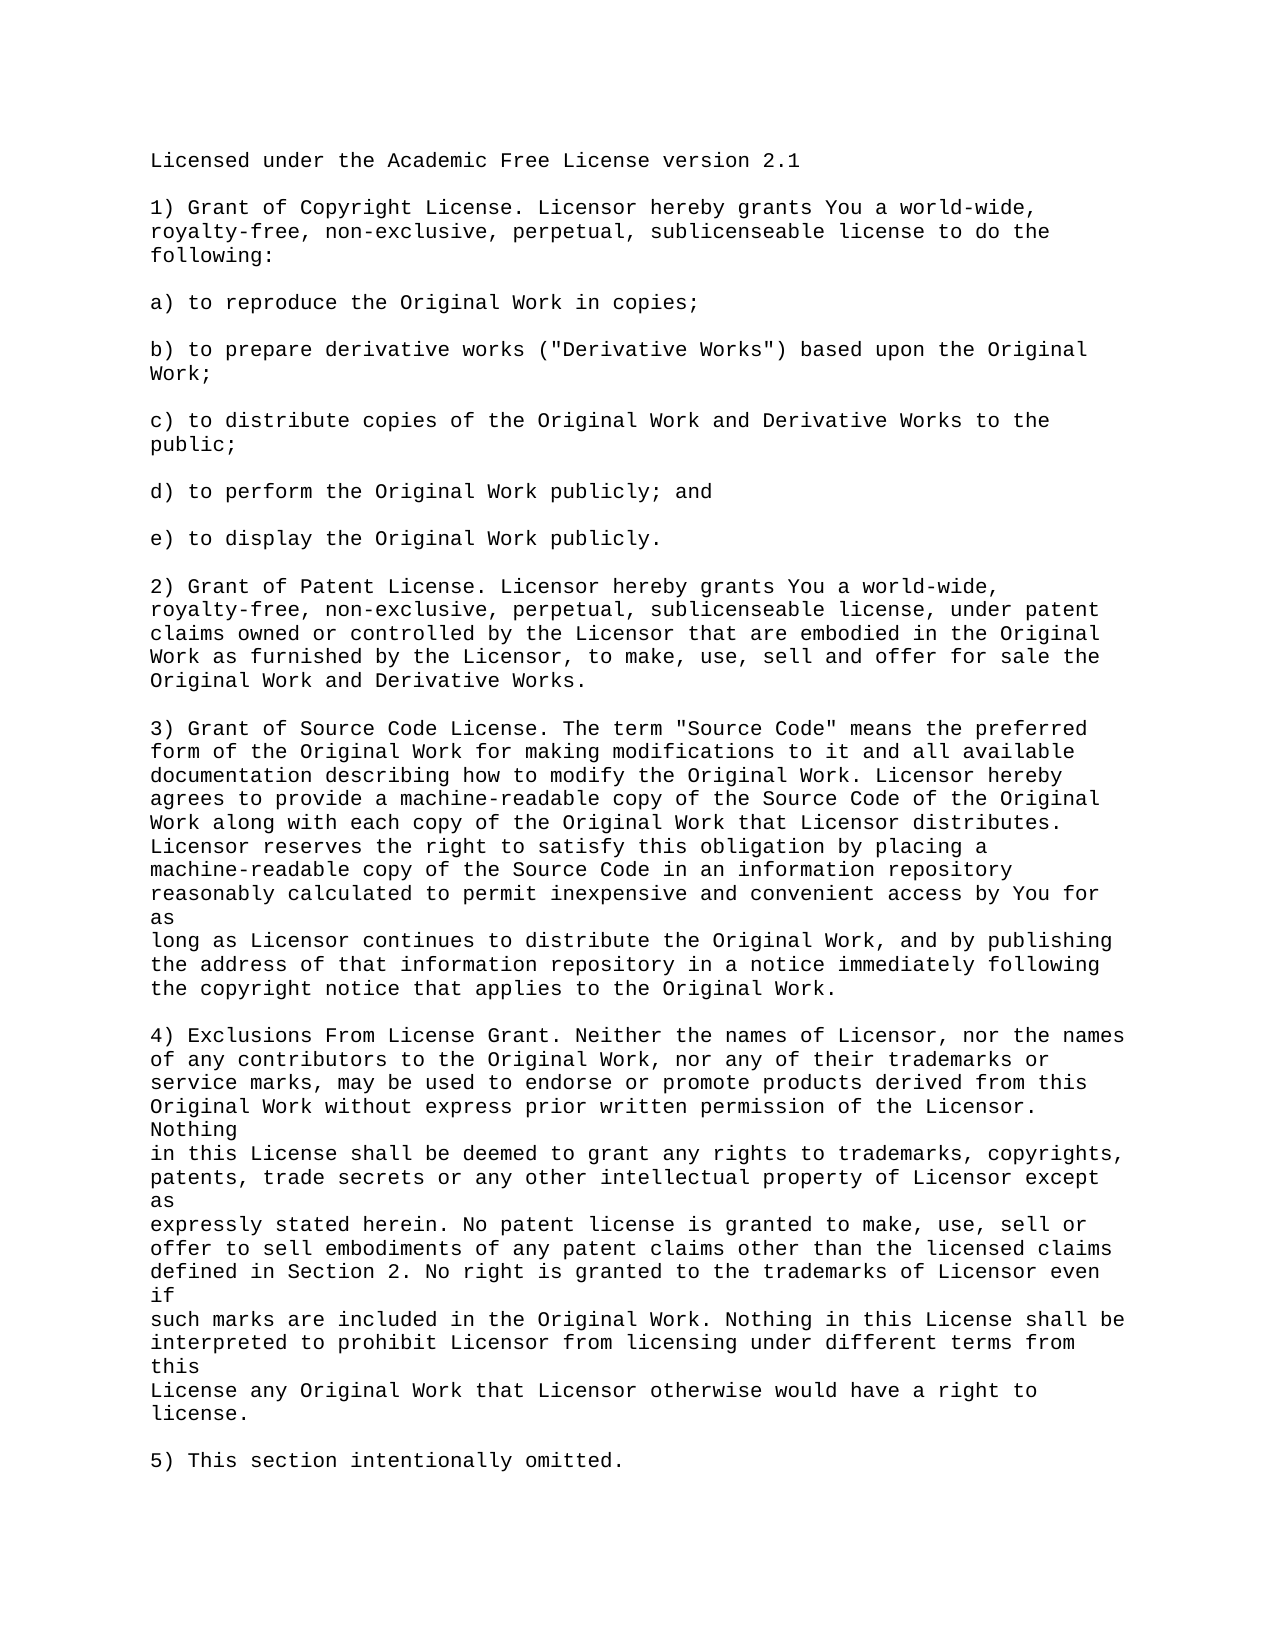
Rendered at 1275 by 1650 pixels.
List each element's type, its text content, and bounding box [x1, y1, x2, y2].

text Original Work and Derivative Works. [150, 670, 1125, 694]
text the address of that information repository in a notice immediately following [150, 954, 1125, 978]
text service marks, may be used to endorse or promote products derived from this [150, 1072, 1125, 1096]
text b) to prepare derivative works ("Derivative Works") based upon the Original [150, 339, 1125, 363]
text machine-readable copy of the Source Code in an information repository [150, 859, 1125, 883]
text agrees to provide a machine-readable copy of the Source Code of the Original [150, 788, 1125, 812]
text 5) This section intentionally omitted. [150, 1451, 1125, 1474]
text 1) Grant of Copyright License. Licensor hereby grants You a world-wide, [150, 197, 1125, 221]
text documentation describing how to modify the Original Work. Licensor hereby [150, 765, 1125, 788]
text Work along with each copy of the Original Work that Licensor distributes. [150, 812, 1125, 836]
text d) to perform the Original Work publicly; and [150, 481, 1125, 505]
text e) to display the Original Work publicly. [150, 528, 1125, 552]
text public; [150, 434, 1125, 457]
text patents, trade secrets or any other intellectual property of Licensor except as [150, 1167, 1125, 1214]
text 3) Grant of Source Code License. The term "Source Code" means the preferred [150, 717, 1125, 741]
text c) to distribute copies of the Original Work and Derivative Works to the [150, 410, 1125, 434]
text form of the Original Work for making modifications to it and all available [150, 741, 1125, 765]
text long as Licensor continues to distribute the Original Work, and by publishing [150, 930, 1125, 954]
text Licensed under the Academic Free License version 2.1 [150, 150, 1125, 174]
text a) to reproduce the Original Work in copies; [150, 292, 1125, 316]
text Licensor reserves the right to satisfy this obligation by placing a [150, 836, 1125, 859]
text in this License shall be deemed to grant any rights to trademarks, copyrights, [150, 1143, 1125, 1167]
text defined in Section 2. No right is granted to the trademarks of Licensor even if [150, 1261, 1125, 1309]
text Original Work without express prior written permission of the Licensor. Nothing [150, 1096, 1125, 1143]
text license. [150, 1403, 1125, 1427]
text claims owned or controlled by the Licensor that are embodied in the Original [150, 623, 1125, 647]
text royalty-free, non-exclusive, perpetual, sublicenseable license, under patent [150, 599, 1125, 623]
text reasonably calculated to permit inexpensive and convenient access by You for as [150, 883, 1125, 930]
text interpreted to prohibit Licensor from licensing under different terms from this [150, 1332, 1125, 1379]
text of any contributors to the Original Work, nor any of their trademarks or [150, 1048, 1125, 1072]
text the copyright notice that applies to the Original Work. [150, 978, 1125, 1001]
text Work as furnished by the Licensor, to make, use, sell and offer for sale the [150, 647, 1125, 670]
text royalty-free, non-exclusive, perpetual, sublicenseable license to do the [150, 221, 1125, 244]
text Work; [150, 363, 1125, 386]
text 2) Grant of Patent License. Licensor hereby grants You a world-wide, [150, 576, 1125, 599]
text License any Original Work that Licensor otherwise would have a right to [150, 1379, 1125, 1403]
text offer to sell embodiments of any patent claims other than the licensed claims [150, 1238, 1125, 1261]
text following: [150, 244, 1125, 268]
text such marks are included in the Original Work. Nothing in this License shall be [150, 1309, 1125, 1332]
text 4) Exclusions From License Grant. Neither the names of Licensor, nor the names [150, 1025, 1125, 1048]
text expressly stated herein. No patent license is granted to make, use, sell or [150, 1214, 1125, 1238]
